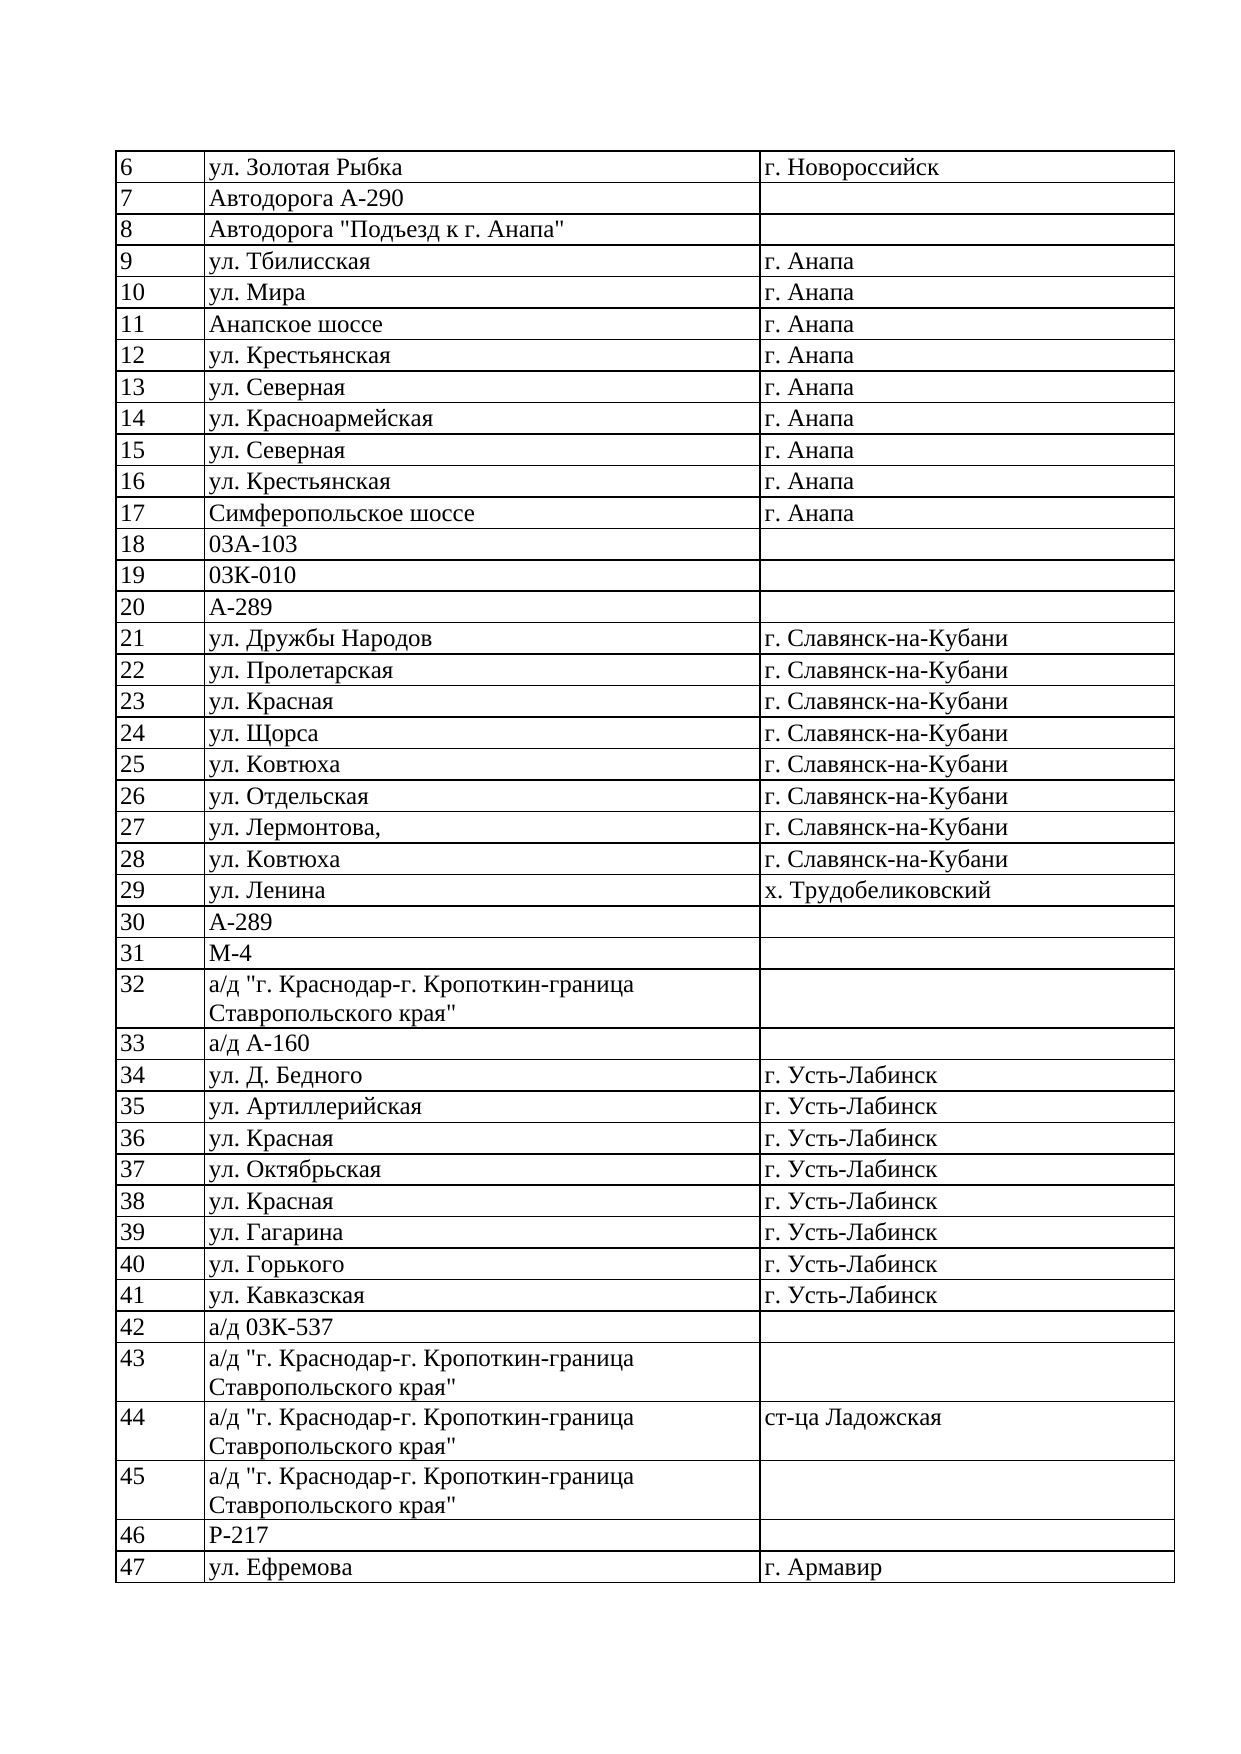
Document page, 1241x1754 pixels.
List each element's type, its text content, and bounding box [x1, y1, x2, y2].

table_cell А-289 [205, 907, 759, 936]
table_cell г. Усть-Лабинск [761, 1155, 1174, 1184]
table_cell г. Анапа [761, 498, 1174, 527]
table_cell ул. Лермонтова, [205, 812, 759, 842]
table_cell г. Славянск-на-Кубани [761, 655, 1174, 685]
table_cell г. Анапа [761, 466, 1174, 496]
table_cell 34 [117, 1060, 204, 1090]
table_cell г. Анапа [761, 340, 1174, 370]
table_cell 21 [117, 623, 204, 653]
table_cell 29 [117, 875, 204, 905]
table_cell а/д А-160 [205, 1029, 759, 1058]
table_cell 45 [117, 1461, 204, 1519]
table_cell ул. Пролетарская [205, 655, 759, 685]
table_cell г. Анапа [761, 372, 1174, 402]
table_cell г. Славянск-на-Кубани [761, 812, 1174, 842]
table_cell ул. Золотая Рыбка [205, 152, 759, 181]
table_cell [761, 1029, 1174, 1058]
table_cell 16 [117, 466, 204, 496]
table_cell Автодорога А-290 [205, 183, 759, 213]
table_cell 19 [117, 561, 204, 590]
table_cell [761, 1343, 1174, 1401]
table_cell г. Славянск-на-Кубани [761, 686, 1174, 716]
table_cell [761, 1520, 1174, 1550]
table_cell ул. Щорса [205, 718, 759, 748]
table_cell М-4 [205, 938, 759, 968]
table_cell 15 [117, 435, 204, 464]
table_cell г. Славянск-на-Кубани [761, 844, 1174, 873]
table_cell [761, 215, 1174, 244]
table_cell 42 [117, 1312, 204, 1342]
table_cell ул. Красная [205, 686, 759, 716]
table_cell х. Трудобеликовский [761, 875, 1174, 905]
table_cell [761, 183, 1174, 213]
table_cell А-289 [205, 592, 759, 622]
table_cell ул. Октябрьская [205, 1155, 759, 1184]
table_cell 25 [117, 749, 204, 779]
table_cell г. Анапа [761, 309, 1174, 339]
table_cell 03А-103 [205, 529, 759, 559]
table_cell 31 [117, 938, 204, 968]
table_cell ул. Северная [205, 435, 759, 464]
table_cell 24 [117, 718, 204, 748]
table_cell 8 [117, 215, 204, 244]
table_cell 26 [117, 781, 204, 811]
table_cell ул. Ковтюха [205, 749, 759, 779]
table_cell [761, 592, 1174, 622]
table_cell ул. Тбилисская [205, 246, 759, 276]
table_cell г. Усть-Лабинск [761, 1217, 1174, 1247]
table_cell [761, 1461, 1174, 1519]
table_cell ул. Д. Бедного [205, 1060, 759, 1090]
table_cell Автодорога "Подъезд к г. Анапа" [205, 215, 759, 244]
table_cell 17 [117, 498, 204, 527]
table_cell ул. Гагарина [205, 1217, 759, 1247]
table_cell 11 [117, 309, 204, 339]
table_cell 7 [117, 183, 204, 213]
table_cell 47 [117, 1552, 204, 1582]
table_cell г. Славянск-на-Кубани [761, 781, 1174, 811]
table_cell 27 [117, 812, 204, 842]
table_cell ул. Крестьянская [205, 466, 759, 496]
table_cell ул. Северная [205, 372, 759, 402]
table_cell а/д "г. Краснодар-г. Кропоткин-граница Ставропольского края" [205, 1343, 759, 1401]
table_cell Симферопольское шоссе [205, 498, 759, 527]
table_cell [761, 938, 1174, 968]
table_cell Анапское шоссе [205, 309, 759, 339]
table_cell [761, 907, 1174, 936]
table_cell ул. Ковтюха [205, 844, 759, 873]
table_cell 14 [117, 403, 204, 433]
table_cell г. Анапа [761, 246, 1174, 276]
table_cell а/д "г. Краснодар-г. Кропоткин-граница Ставропольского края" [205, 970, 759, 1027]
table_cell г. Усть-Лабинск [761, 1123, 1174, 1153]
table_cell 36 [117, 1123, 204, 1153]
table_cell ул. Дружбы Народов [205, 623, 759, 653]
table_cell 03К-010 [205, 561, 759, 590]
table_cell 18 [117, 529, 204, 559]
table_cell 22 [117, 655, 204, 685]
table_cell 41 [117, 1280, 204, 1310]
table_cell 46 [117, 1520, 204, 1550]
table_cell г. Славянск-на-Кубани [761, 749, 1174, 779]
table_cell г. Усть-Лабинск [761, 1249, 1174, 1279]
table_cell а/д "г. Краснодар-г. Кропоткин-граница Ставропольского края" [205, 1461, 759, 1519]
table_cell 33 [117, 1029, 204, 1058]
table_cell [761, 1312, 1174, 1342]
table_cell г. Армавир [761, 1552, 1174, 1582]
table_cell ул. Артиллерийская [205, 1092, 759, 1121]
table_cell 12 [117, 340, 204, 370]
table_cell ул. Крестьянская [205, 340, 759, 370]
table_cell Р-217 [205, 1520, 759, 1550]
table_cell г. Усть-Лабинск [761, 1186, 1174, 1216]
table_cell 23 [117, 686, 204, 716]
table_cell 13 [117, 372, 204, 402]
table_cell 10 [117, 277, 204, 307]
table_cell 44 [117, 1402, 204, 1460]
table_cell г. Анапа [761, 435, 1174, 464]
table_cell 43 [117, 1343, 204, 1401]
table_cell г. Новороссийск [761, 152, 1174, 181]
table_cell г. Анапа [761, 277, 1174, 307]
table_cell ул. Отдельская [205, 781, 759, 811]
table_cell 35 [117, 1092, 204, 1121]
table_cell ул. Красная [205, 1123, 759, 1153]
table_cell 32 [117, 970, 204, 1027]
table_cell 30 [117, 907, 204, 936]
table_cell 6 [117, 152, 204, 181]
table_cell г. Анапа [761, 403, 1174, 433]
table_cell ст-ца Ладожская [761, 1402, 1174, 1460]
table_cell ул. Мира [205, 277, 759, 307]
table_cell [761, 529, 1174, 559]
table_cell ул. Горького [205, 1249, 759, 1279]
table_cell 38 [117, 1186, 204, 1216]
table_cell 20 [117, 592, 204, 622]
table_cell ул. Ефремова [205, 1552, 759, 1582]
table_cell [761, 561, 1174, 590]
table_cell 28 [117, 844, 204, 873]
table_cell ул. Красноармейская [205, 403, 759, 433]
table_cell г. Усть-Лабинск [761, 1092, 1174, 1121]
table_cell ул. Кавказская [205, 1280, 759, 1310]
table_cell г. Славянск-на-Кубани [761, 623, 1174, 653]
table_cell г. Усть-Лабинск [761, 1060, 1174, 1090]
table_cell 9 [117, 246, 204, 276]
table_cell а/д "г. Краснодар-г. Кропоткин-граница Ставропольского края" [205, 1402, 759, 1460]
table_cell г. Славянск-на-Кубани [761, 718, 1174, 748]
table_cell 39 [117, 1217, 204, 1247]
table_cell ул. Ленина [205, 875, 759, 905]
table_cell 40 [117, 1249, 204, 1279]
table_cell [761, 970, 1174, 1027]
table_cell г. Усть-Лабинск [761, 1280, 1174, 1310]
table_cell 37 [117, 1155, 204, 1184]
table_cell ул. Красная [205, 1186, 759, 1216]
table_cell а/д 03К-537 [205, 1312, 759, 1342]
